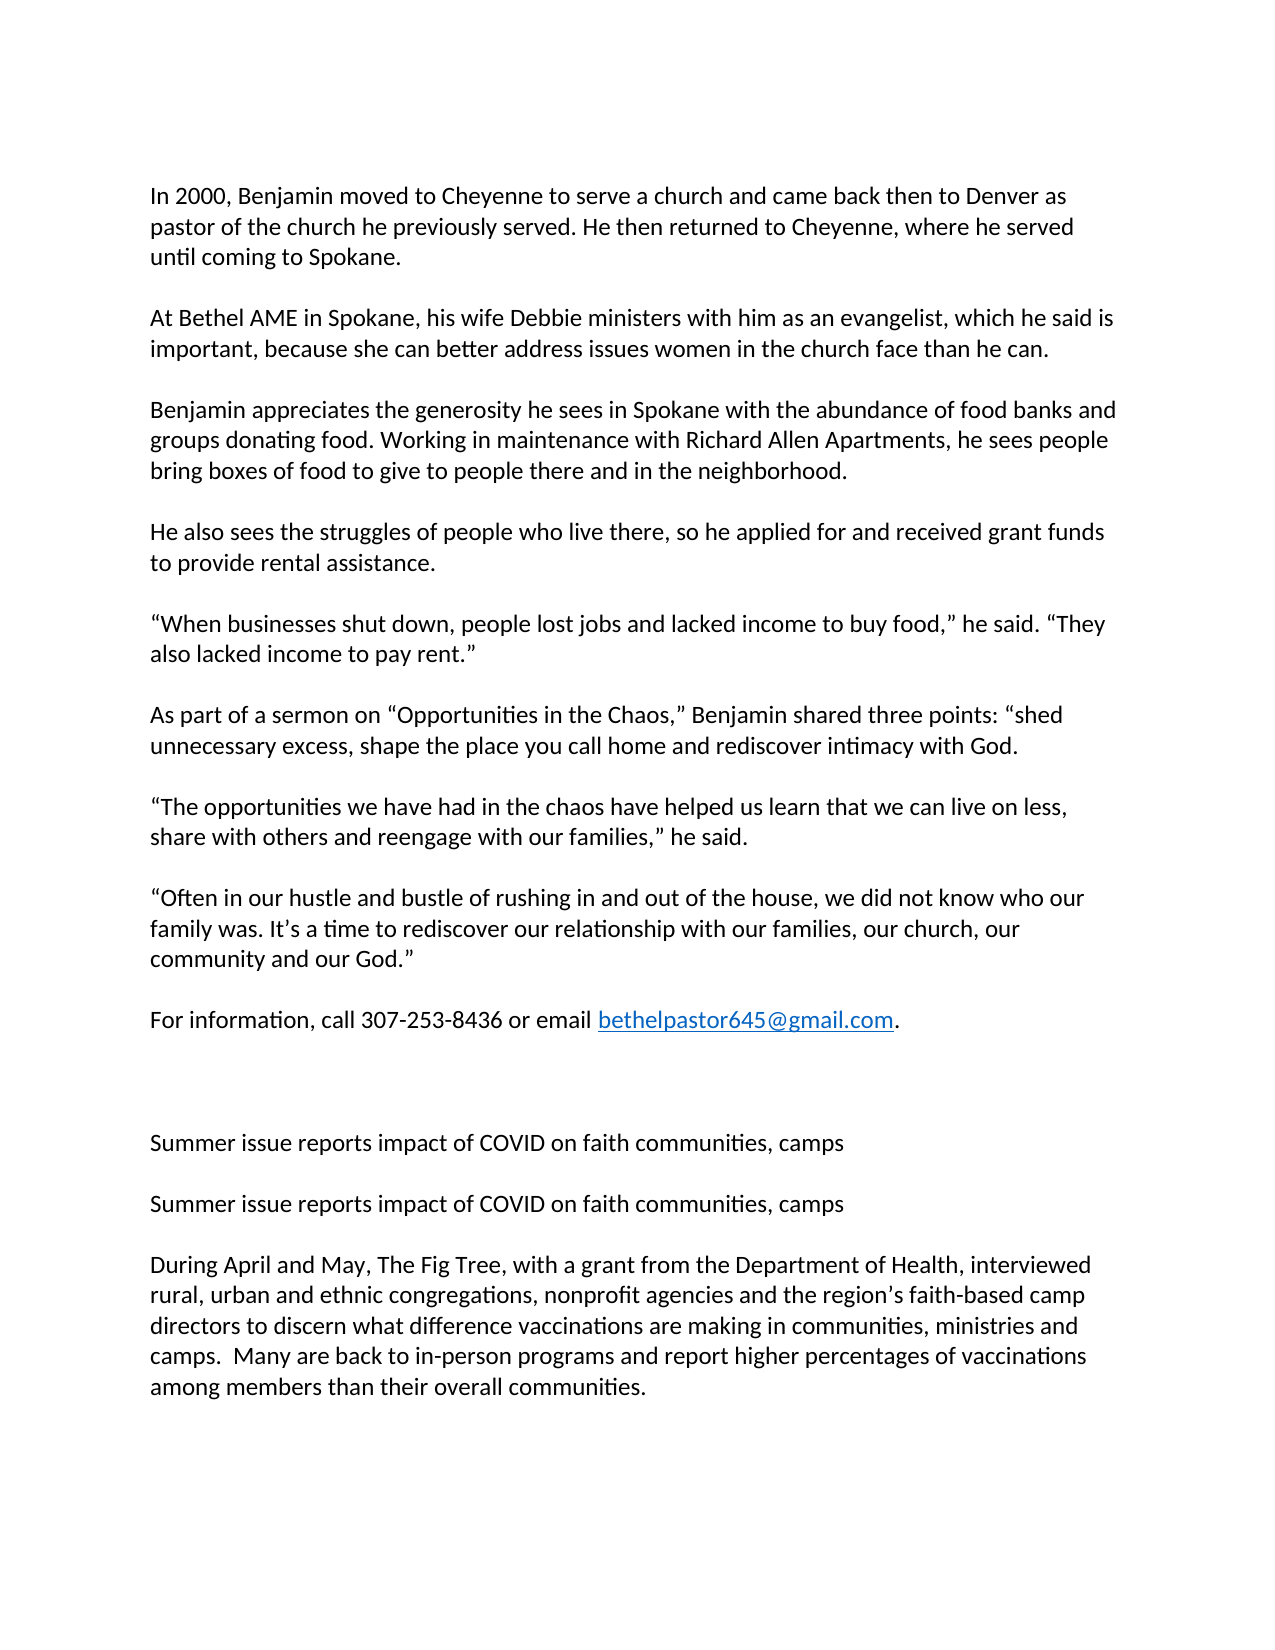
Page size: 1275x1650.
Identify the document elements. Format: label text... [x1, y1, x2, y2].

text In 2000, Benjamin moved to Cheyenne to serve a church and came back then to Denver as pastor of the church he previously served. He then returned to Cheyenne, where he served until coming to Spokane. [150, 181, 1125, 272]
text At Bethel AME in Spokane, his wife Debbie ministers with him as an evangelist, which he said is important, because she can better address issues women in the church face than he can. [150, 303, 1125, 364]
text “The opportunities we have had in the chaos have helped us learn that we can live on less, share with others and reengage with our families,” he said. [150, 791, 1125, 852]
text Summer issue reports impact of COVID on faith communities, camps [150, 1127, 1125, 1157]
text Benjamin appreciates the generosity he sees in Spokane with the abundance of food banks and groups donating food. Working in maintenance with Richard Allen Apartments, he sees people bring boxes of food to give to people there and in the neighborhood. [150, 394, 1125, 486]
text He also sees the struggles of people who live there, so he applied for and received grant funds to provide rental assistance. [150, 516, 1125, 577]
text Summer issue reports impact of COVID on faith communities, camps [150, 1188, 1125, 1218]
text “Often in our hustle and bustle of rushing in and out of the house, we did not know who our family was. It’s a time to rediscover our relationship with our families, our church, our community and our God.” [150, 882, 1125, 974]
text “When businesses shut down, people lost jobs and lacked income to buy food,” he said. “They also lacked income to pay rent.” [150, 608, 1125, 669]
text During April and May, The Fig Tree, with a grant from the Department of Health, interviewed rural, urban and ethnic congregations, nonprofit agencies and the region’s faith-based camp directors to discern what difference vaccinations are making in communities, ministries and camps. Many are back to in-person programs and report higher percentages of vaccinations among members than their overall communities. [150, 1249, 1125, 1401]
text For information, call 307-253-8436 or email bethelpastor645@gmail.com. [150, 1004, 1125, 1035]
text As part of a sermon on “Opportunities in the Chaos,” Benjamin shared three points: “shed unnecessary excess, shape the place you call home and rediscover intimacy with God. [150, 699, 1125, 760]
